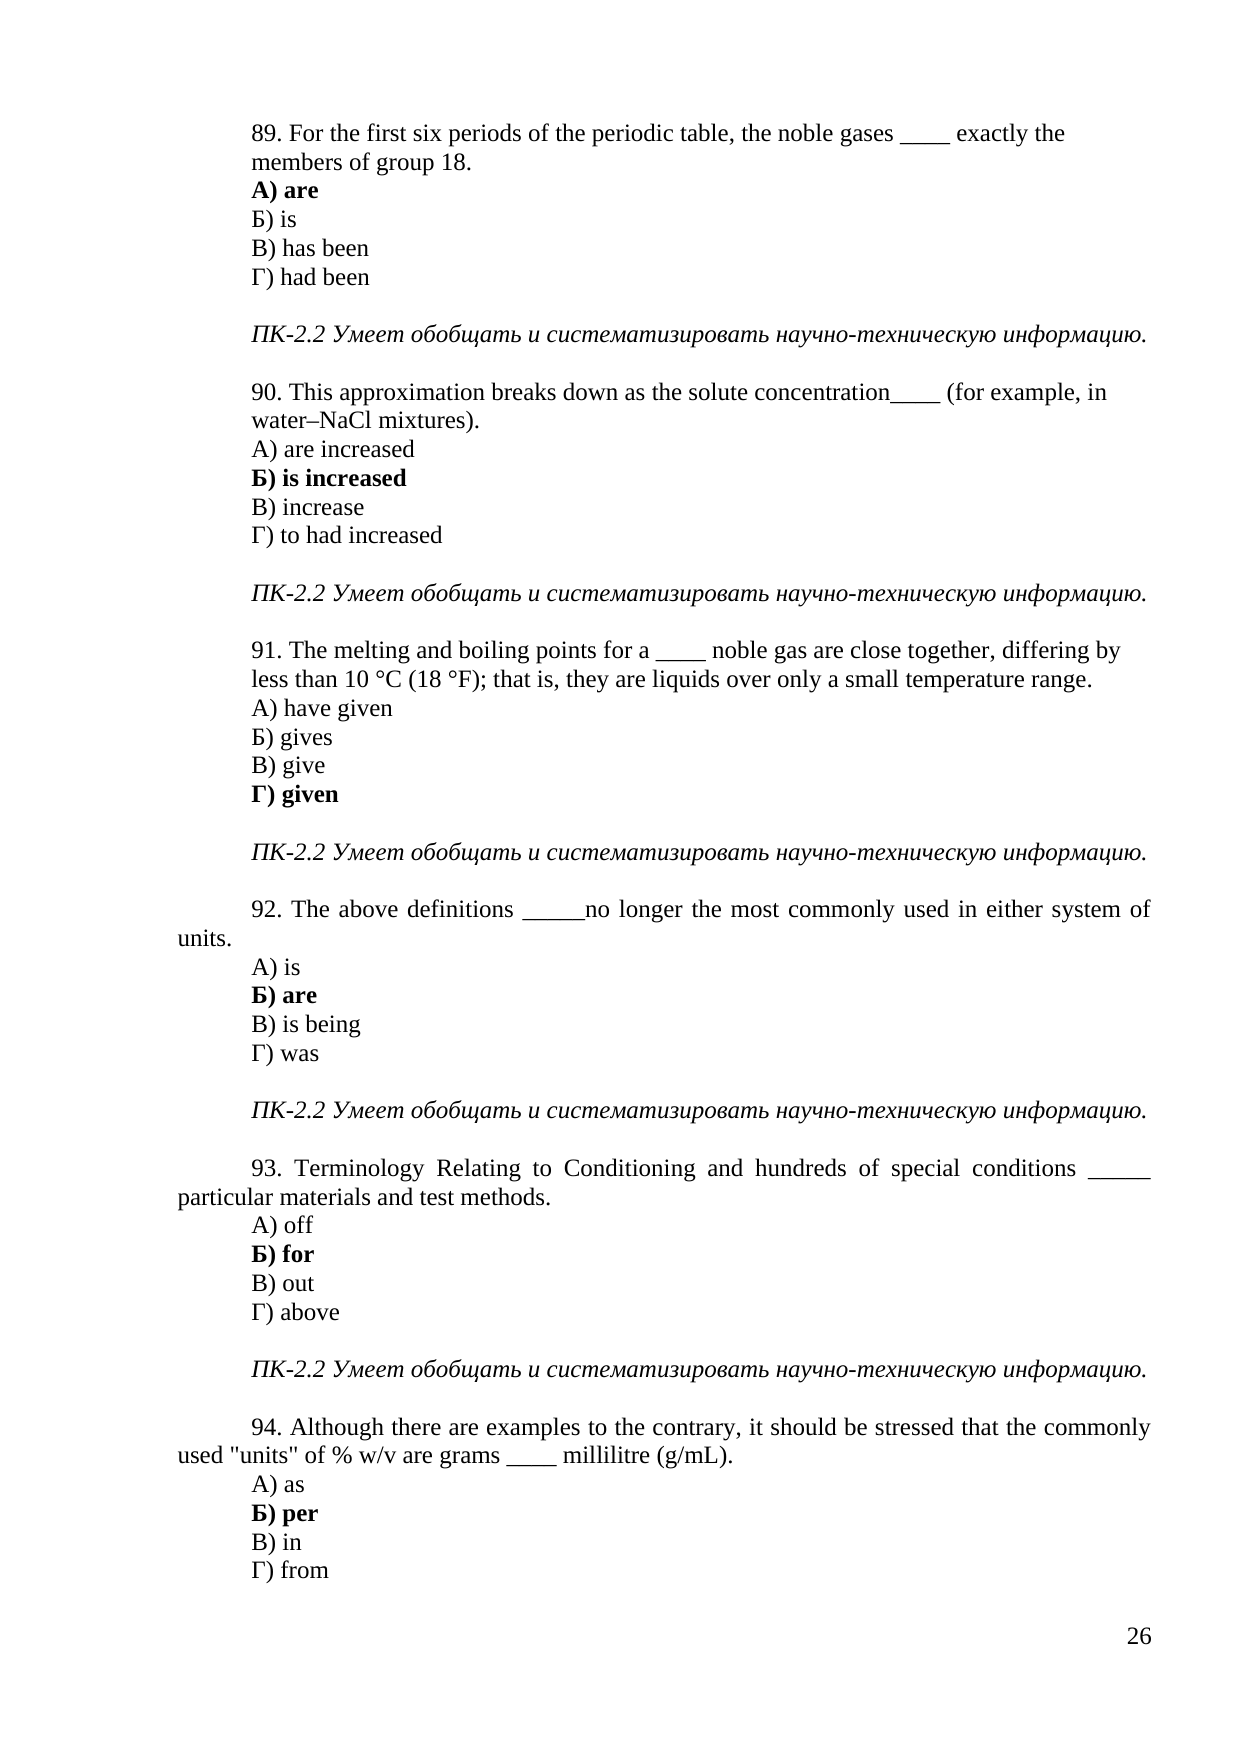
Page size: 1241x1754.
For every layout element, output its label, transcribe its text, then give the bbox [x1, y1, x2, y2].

text А) off [177, 1211, 1152, 1239]
text Б) are [177, 981, 1152, 1009]
text А) are [177, 176, 1152, 204]
text В) out [177, 1268, 1152, 1297]
text ПК-2.2 Умеет обобщать и систематизировать научно-техническую информацию. [177, 1354, 1152, 1383]
text Г) was [177, 1038, 1152, 1067]
text water–NaCl mixtures). [177, 406, 1152, 434]
text А) is [177, 952, 1152, 981]
text ПК-2.2 Умеет обобщать и систематизировать научно-техническую информацию. [177, 578, 1152, 607]
text Б) for [177, 1239, 1152, 1268]
text 93. Terminology Relating to Conditioning and hundreds of special conditions _____ particular materials and test methods. [177, 1153, 1152, 1211]
text В) increase [177, 492, 1152, 521]
text А) are increased [177, 434, 1152, 463]
text А) as [177, 1469, 1152, 1498]
text members of group 18. [177, 147, 1152, 176]
text Б) gives [177, 722, 1152, 751]
text Г) given [177, 779, 1152, 808]
text ПК-2.2 Умеет обобщать и систематизировать научно-техническую информацию. [177, 837, 1152, 866]
text Б) per [177, 1498, 1152, 1527]
text ПК-2.2 Умеет обобщать и систематизировать научно-техническую информацию. [177, 1096, 1152, 1124]
text В) give [177, 751, 1152, 779]
text Г) above [177, 1297, 1152, 1326]
text В) is being [177, 1009, 1152, 1038]
text 89. For the first six periods of the periodic table, the noble gases ____ exactly the [177, 118, 1152, 147]
text Г) to had increased [177, 521, 1152, 549]
text 90. This approximation breaks down as the solute concentration____ (for example, in [177, 377, 1152, 406]
text В) in [177, 1527, 1152, 1556]
text 91. The melting and boiling points for a ____ noble gas are close together, differing by [177, 636, 1152, 664]
text 94. Although there are examples to the contrary, it should be stressed that the commonly used "units" of % w/v are grams ____ millilitre (g/mL). [177, 1412, 1152, 1469]
text Г) from [177, 1556, 1152, 1584]
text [177, 319, 1152, 348]
text А) have given [177, 693, 1152, 722]
text В) has been [177, 233, 1152, 262]
text Б) is [177, 204, 1152, 233]
text 92. The above definitions _____no longer the most commonly used in either system of units. [177, 894, 1152, 952]
text less than 10 °C (18 °F); that is, they are liquids over only a small temperature range. [177, 664, 1152, 693]
text Б) is increased [177, 463, 1152, 492]
text Г) had been [177, 262, 1152, 291]
